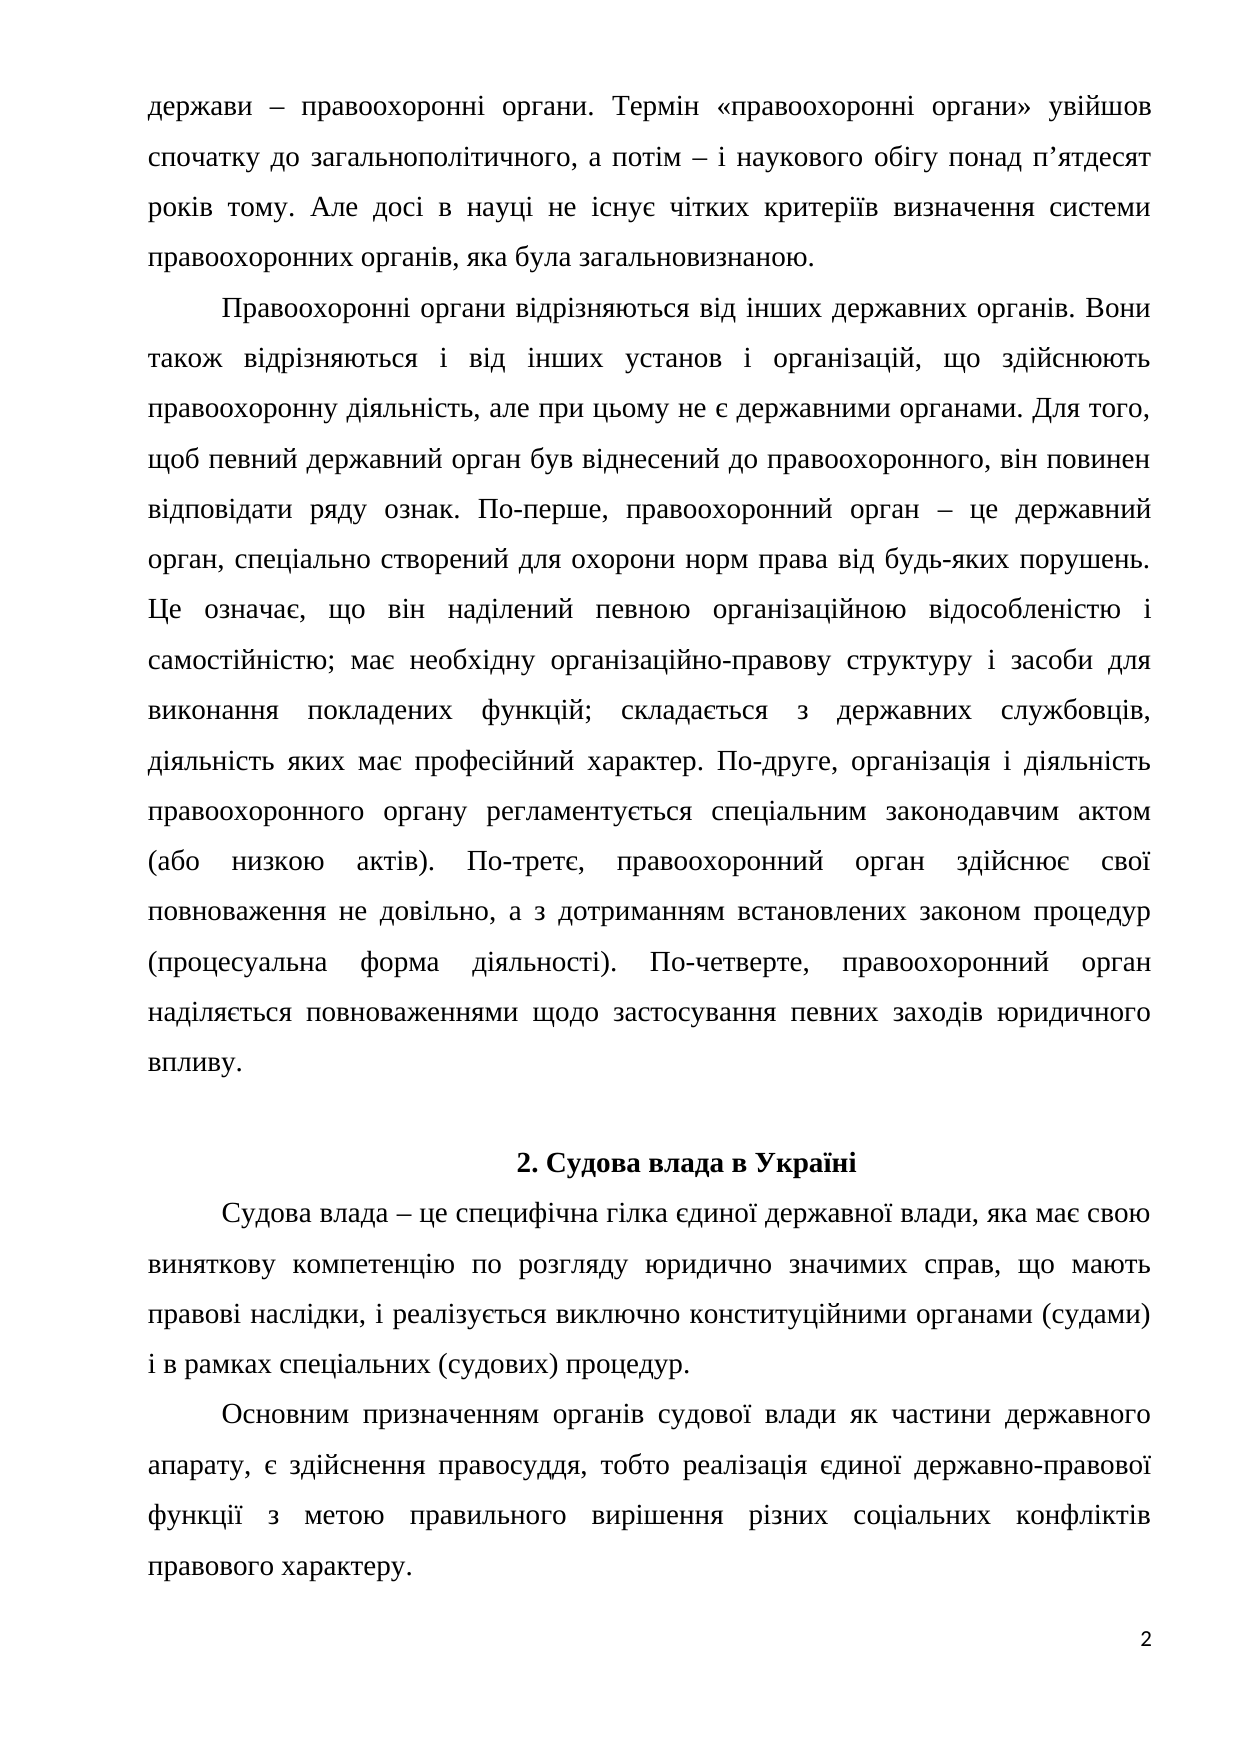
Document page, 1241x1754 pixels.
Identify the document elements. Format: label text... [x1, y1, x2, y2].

text Основним призначенням органів судової влади як частини державного апарату, є здійснення правосуддя, тобто реалізація єдиної державно-правової функції з метою правильного вирішення різних соціальних конфліктів правового характеру. [148, 1397, 1152, 1581]
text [148, 88, 1152, 273]
text Правоохоронні органи відрізняються від інших державних органів. Вони також відрізняються і від інших установ і організацій, що здійснюють правоохоронну діяльність, але при цьому не є державними органами. Для того, щоб певний державний орган був віднесений до правоохоронного, він повинен відповідати ряду ознак. По-перше, правоохоронний орган – це державний орган, спеціально створений для охорони норм права від будь-яких порушень. Це означає, що він наділений певною організаційною відособленістю і самостійністю; має необхідну організаційно-правову структуру і засоби для виконання покладених функцій; складається з державних службовців, діяльність яких має професійний характер. По-друге, організація і діяльність правоохоронного органу регламентується спеціальним законодавчим актом (або низкою актів). По-третє, правоохоронний орган здійснює свої повноваження не довільно, а з дотриманням встановлених законом процедур (процесуальна форма діяльності). По-четверте, правоохоронний орган наділяється повноваженнями щодо застосування певних заходів юридичного впливу. [148, 290, 1152, 1078]
text Судова влада – це специфічна гілка єдиної державної влади, яка має свою виняткову компетенцію по розгляду юридично значимих справ, що мають правові наслідки, і реалізується виключно конституційними органами (судами) і в рамках спеціальних (судових) процедур. [148, 1195, 1152, 1380]
text 2. Судова влада в Україні [148, 1145, 1152, 1179]
